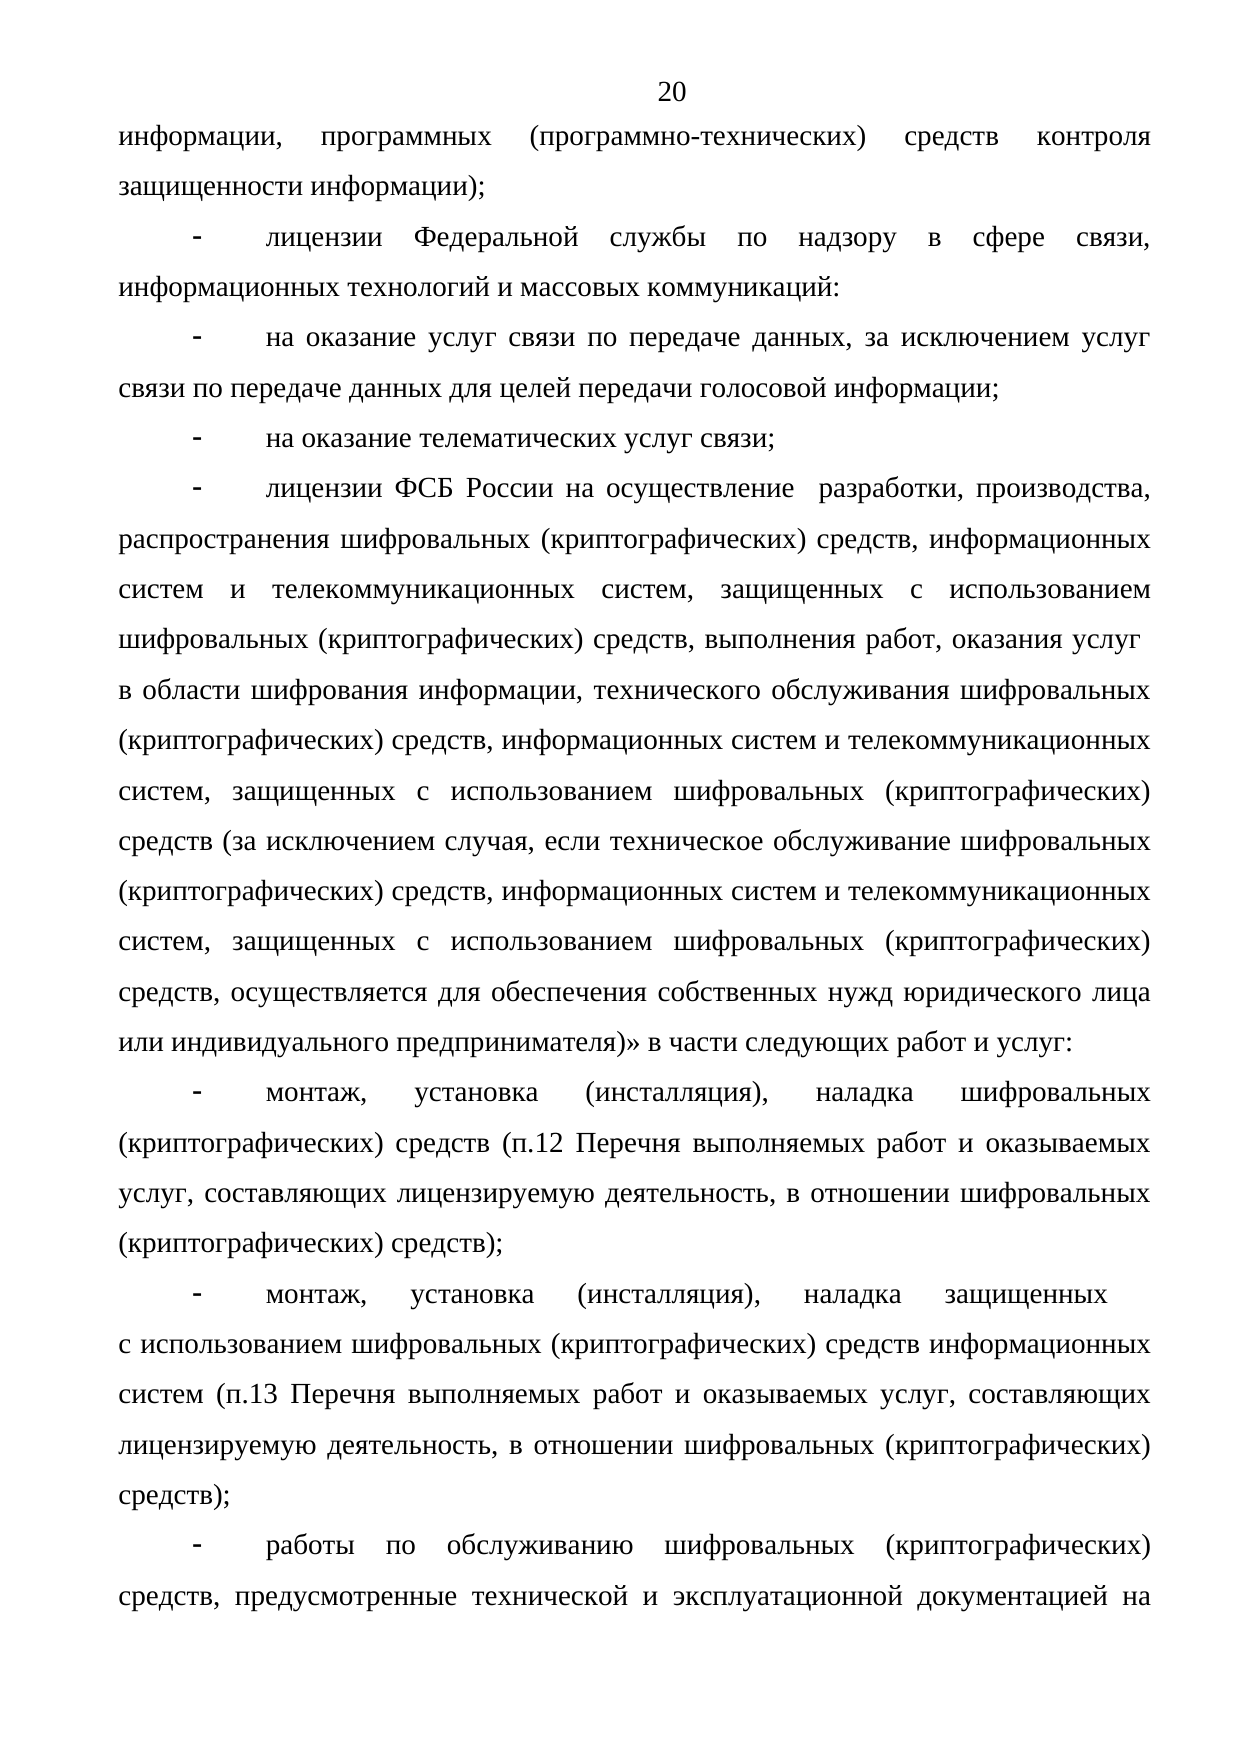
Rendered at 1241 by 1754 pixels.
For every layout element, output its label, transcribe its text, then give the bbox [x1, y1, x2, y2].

list на оказание услуг связи по передаче данных, за исключением услуг связи по передаче данных для целей передачи голосовой информации; [118, 319, 1152, 403]
list монтаж, установка (инсталляция), наладка шифровальных (криптографических) средств (п.12 Перечня выполняемых работ и оказываемых услуг, составляющих лицензируемую деятельность, в отношении шифровальных (криптографических) средств); [118, 1074, 1152, 1259]
list лицензии ФСБ России на осуществление разработки, производства, распространения шифровальных (криптографических) средств, информационных систем и телекоммуникационных систем, защищенных с использованием шифровальных (криптографических) средств, выполнения работ, оказания услуг в области шифрования информации, технического обслуживания шифровальных (криптографических) средств, информационных систем и телекоммуникационных систем, защищенных с использованием шифровальных (криптографических) средств (за исключением случая, если техническое обслуживание шифровальных (криптографических) средств, информационных систем и телекоммуникационных систем, защищенных с использованием шифровальных (криптографических) средств, осуществляется для обеспечения собственных нужд юридического лица или индивидуального предпринимателя)» в части следующих работ и услуг: [118, 471, 1152, 1058]
list лицензии Федеральной службы по надзору в сфере связи, информационных технологий и массовых коммуникаций: [118, 219, 1152, 303]
list монтаж, установка (инсталляция), наладка защищенных с использованием шифровальных (криптографических) средств информационных систем (п.13 Перечня выполняемых работ и оказываемых услуг, составляющих лицензируемую деятельность, в отношении шифровальных (криптографических) средств); [118, 1276, 1152, 1511]
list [118, 118, 1152, 202]
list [118, 1527, 1152, 1611]
list на оказание телематических услуг связи; [118, 420, 1152, 454]
